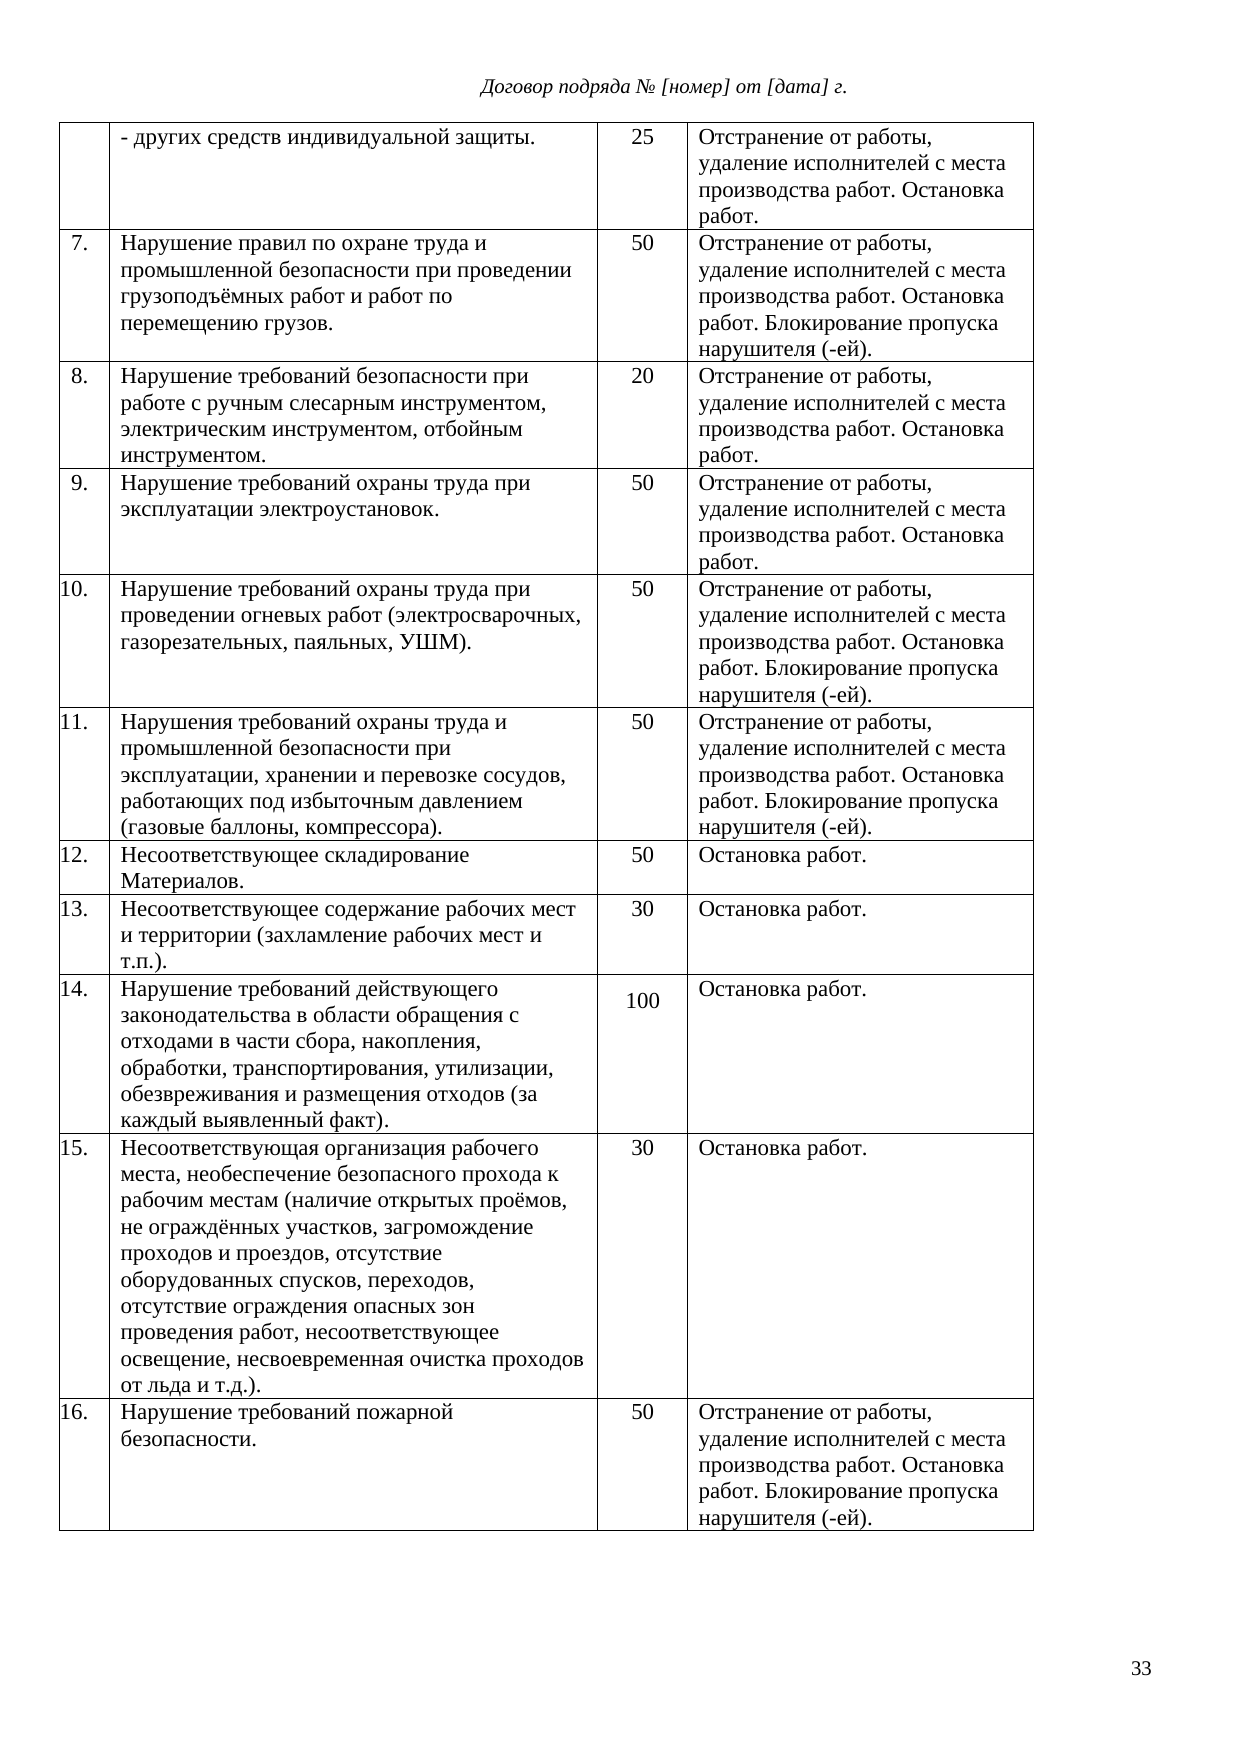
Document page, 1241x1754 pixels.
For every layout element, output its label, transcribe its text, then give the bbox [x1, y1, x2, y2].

table_cell [60, 469, 109, 574]
table_cell Несоответствующее складирование Материалов. [110, 841, 597, 893]
table_cell [60, 708, 109, 840]
table_cell 20 [598, 362, 687, 468]
table_cell 50 [598, 575, 687, 707]
table_cell Нарушение требований безопасности при работе с ручным слесарным инструментом, электрическим инструментом, отбойным инструментом. [110, 362, 597, 468]
table_cell Несоответствующая организация рабочего места, необеспечение безопасного прохода к рабочим местам (наличие открытых проёмов, не ограждённых участков, загромождение проходов и проездов, отсутствие оборудованных спусков, переходов, отсутствие ограждения опасных зон проведения работ, несоответствующее освещение, несвоевременная очистка проходов от льда и т.д.). [110, 1134, 597, 1397]
table_cell Нарушение правил по охране труда и промышленной безопасности при проведении грузоподъёмных работ и работ по перемещению грузов. [110, 230, 597, 361]
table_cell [688, 1399, 1033, 1530]
table_cell Остановка работ. [688, 1134, 1033, 1397]
table_cell Нарушение требований охраны труда при эксплуатации электроустановок. [110, 469, 597, 574]
table_cell [60, 575, 109, 707]
table_cell [60, 1134, 109, 1397]
table_cell [60, 230, 109, 361]
table_cell Отстранение от работы, удаление исполнителей с места производства работ. Остановка работ. Блокирование пропуска нарушителя (-ей). [688, 230, 1033, 361]
table_cell [60, 841, 109, 893]
table_cell Отстранение от работы, удаление исполнителей с места производства работ. Остановка работ. [688, 469, 1033, 574]
table_cell 50 [598, 841, 687, 893]
table_cell 25 [598, 123, 687, 228]
table_cell [60, 362, 109, 468]
table_cell Отстранение от работы, удаление исполнителей с места производства работ. Остановка работ. [688, 362, 1033, 468]
table_cell Остановка работ. [688, 895, 1033, 974]
table_cell Нарушение требований действующего законодательства в области обращения с отходами в части сбора, накопления, обработки, транспортирования, утилизации, обезвреживания и размещения отходов (за каждый выявленный факт). [110, 975, 597, 1133]
table_cell 30 [598, 895, 687, 974]
table_cell Нарушение требований охраны труда при проведении огневых работ (электросварочных, газорезательных, паяльных, УШМ). [110, 575, 597, 707]
table_cell Отстранение от работы, удаление исполнителей с места производства работ. Остановка работ. [688, 123, 1033, 228]
table_cell 50 [598, 469, 687, 574]
table_cell 50 [598, 708, 687, 840]
table_cell Отстранение от работы, удаление исполнителей с места производства работ. Остановка работ. Блокирование пропуска нарушителя (-ей). [688, 708, 1033, 840]
table_cell 50 [598, 230, 687, 361]
table_cell 100 [598, 975, 687, 1133]
table_cell 30 [598, 1134, 687, 1397]
table_cell Отстранение от работы, удаление исполнителей с места производства работ. Остановка работ. Блокирование пропуска нарушителя (-ей). [688, 575, 1033, 707]
table_cell Несоответствующее содержание рабочих мест и территории (захламление рабочих мест и т.п.). [110, 895, 597, 974]
table_cell Остановка работ. [688, 841, 1033, 893]
table_cell [60, 975, 109, 1133]
table_cell [60, 1399, 109, 1530]
table_cell [60, 895, 109, 974]
table_cell - других средств индивидуальной защиты. [110, 123, 597, 228]
table_cell Нарушения требований охраны труда и промышленной безопасности при эксплуатации, хранении и перевозке сосудов, работающих под избыточным давлением (газовые баллоны, компрессора). [110, 708, 597, 840]
table_cell 50 [598, 1399, 687, 1530]
table_cell Нарушение требований пожарной безопасности. [110, 1399, 597, 1530]
table_cell Остановка работ. [688, 975, 1033, 1133]
